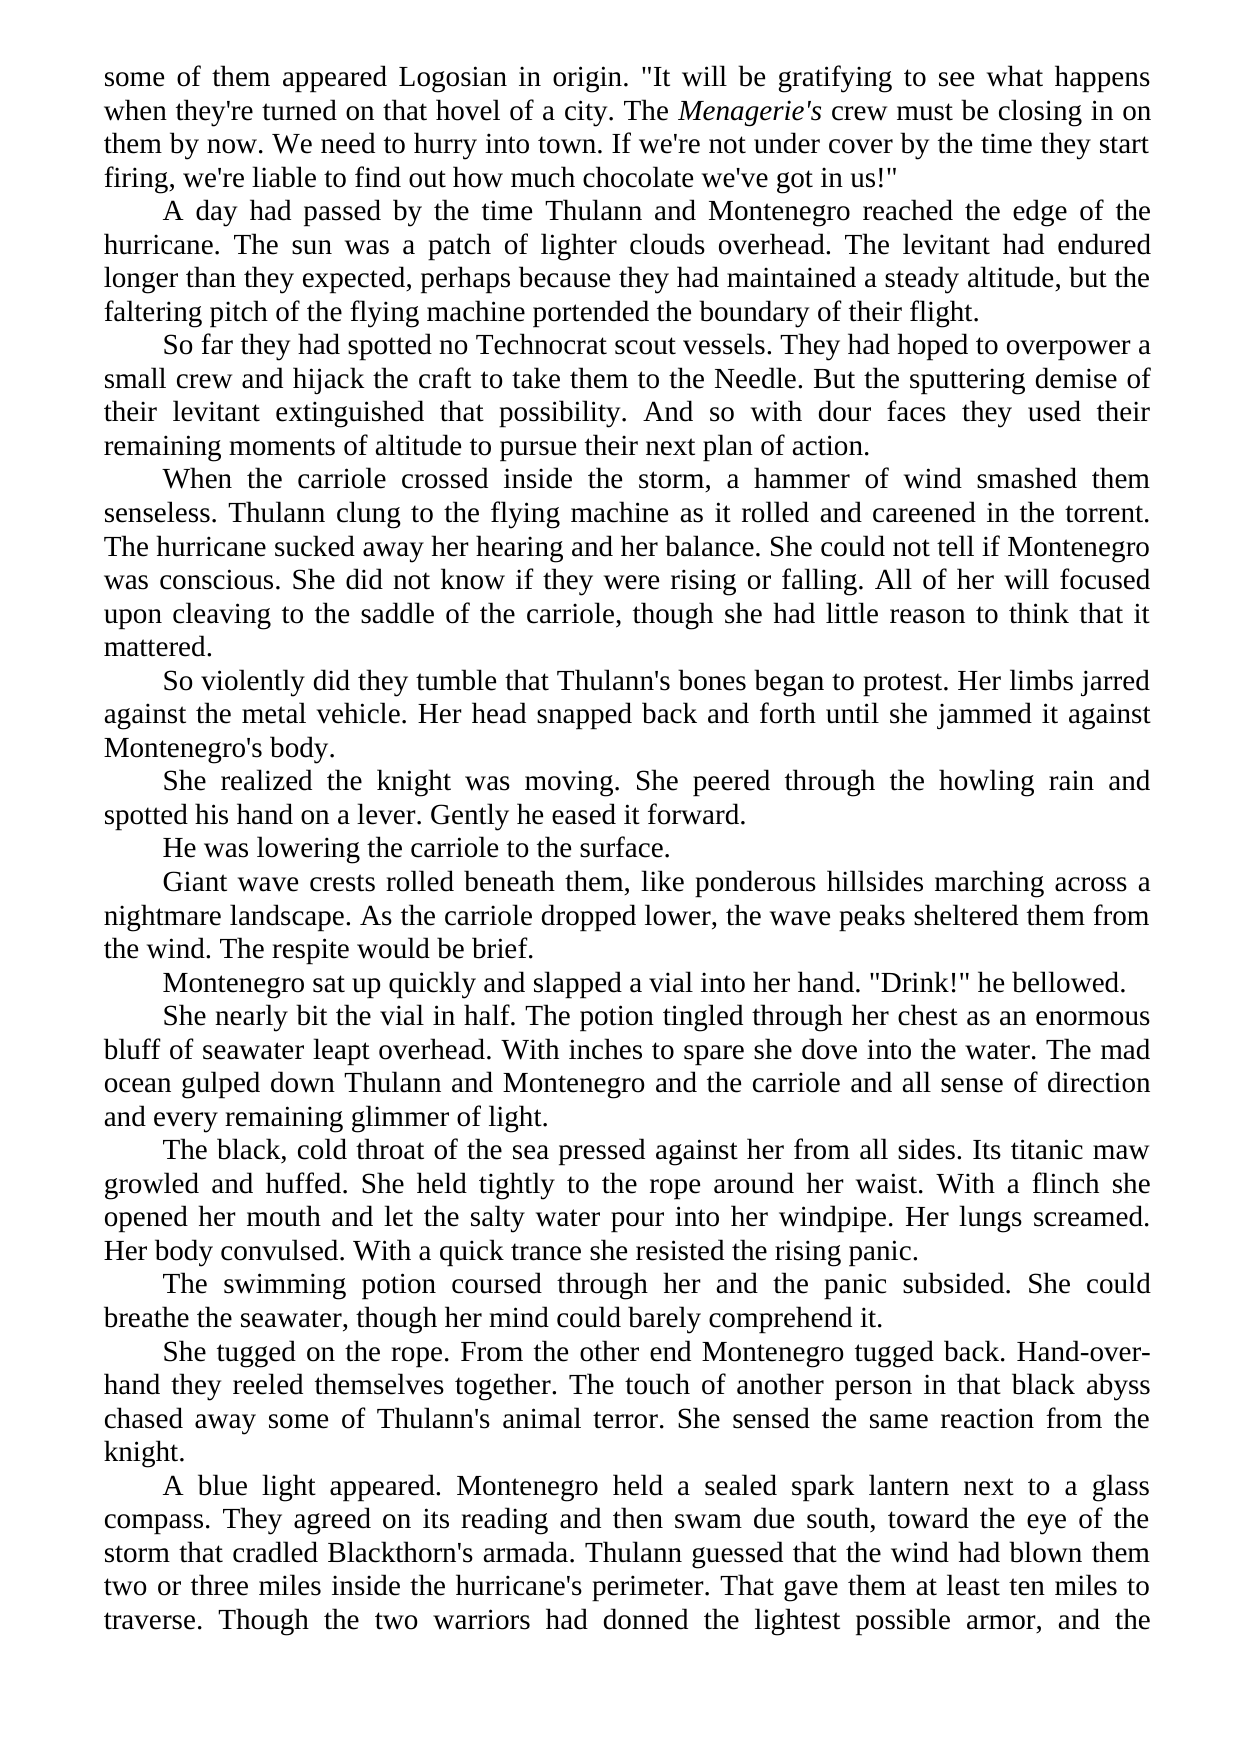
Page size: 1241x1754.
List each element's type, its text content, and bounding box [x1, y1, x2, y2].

text Giant wave crests rolled beneath them, like ponderous hillsides marching across a nightmare landscape. As the carriole dropped lower, the wave peaks sheltered them from the wind. The respite would be brief. [103, 864, 1152, 965]
text The swimming potion coursed through her and the panic subsided. She could breathe the seawater, though her mind could barely comprehend it. [103, 1267, 1152, 1334]
text When the carriole crossed inside the storm, a hammer of wind smashed them senseless. Thulann clung to the flying machine as it rolled and careened in the torrent. The hurricane sucked away her hearing and her balance. She could not tell if Montenegro was conscious. She did not know if they were rising or falling. All of her will focused upon cleaving to the saddle of the carriole, though she had little reason to think that it mattered. [103, 462, 1152, 663]
text He was lowering the carriole to the surface. [103, 831, 1152, 864]
text So violently did they tumble that Thulann's bones began to protest. Her limbs jarred against the metal vehicle. Her head snapped back and forth until she jammed it against Montenegro's body. [103, 663, 1152, 763]
text Montenegro sat up quickly and slapped a vial into her hand. "Drink!" he bellowed. [103, 965, 1152, 998]
text She realized the knight was moving. She peered through the howling rain and spotted his hand on a lever. Gently he eased it forward. [103, 763, 1152, 831]
text She nearly bit the vial in half. The potion tingled through her chest as an enormous bluff of seawater leapt overhead. With inches to spare she dove into the water. The mad ocean gulped down Thulann and Montenegro and the carriole and all sense of direction and every remaining glimmer of light. [103, 998, 1152, 1132]
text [103, 59, 1152, 193]
text She tugged on the rope. From the other end Montenegro tugged back. Hand-over-hand they reeled themselves together. The touch of another person in that black abyss chased away some of Thulann's animal terror. She sensed the same reaction from the knight. [103, 1334, 1152, 1468]
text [103, 1468, 1152, 1636]
text So far they had spotted no Technocrat scout vessels. They had hoped to overpower a small crew and hijack the craft to take them to the Needle. But the sputtering demise of their levitant extinguished that possibility. And so with dour faces they used their remaining moments of altitude to pursue their next plan of action. [103, 327, 1152, 462]
text A day had passed by the time Thulann and Montenegro reached the edge of the hurricane. The sun was a patch of lighter clouds overhead. The levitant had endured longer than they expected, perhaps because they had maintained a steady altitude, but the faltering pitch of the flying machine portended the boundary of their flight. [103, 193, 1152, 327]
text The black, cold throat of the sea pressed against her from all sides. Its titanic maw growled and huffed. She held tightly to the rope around her waist. With a flinch she opened her mouth and let the salty water pour into her windpipe. Her lungs screamed. Her body convulsed. With a quick trance she resisted the rising panic. [103, 1132, 1152, 1267]
